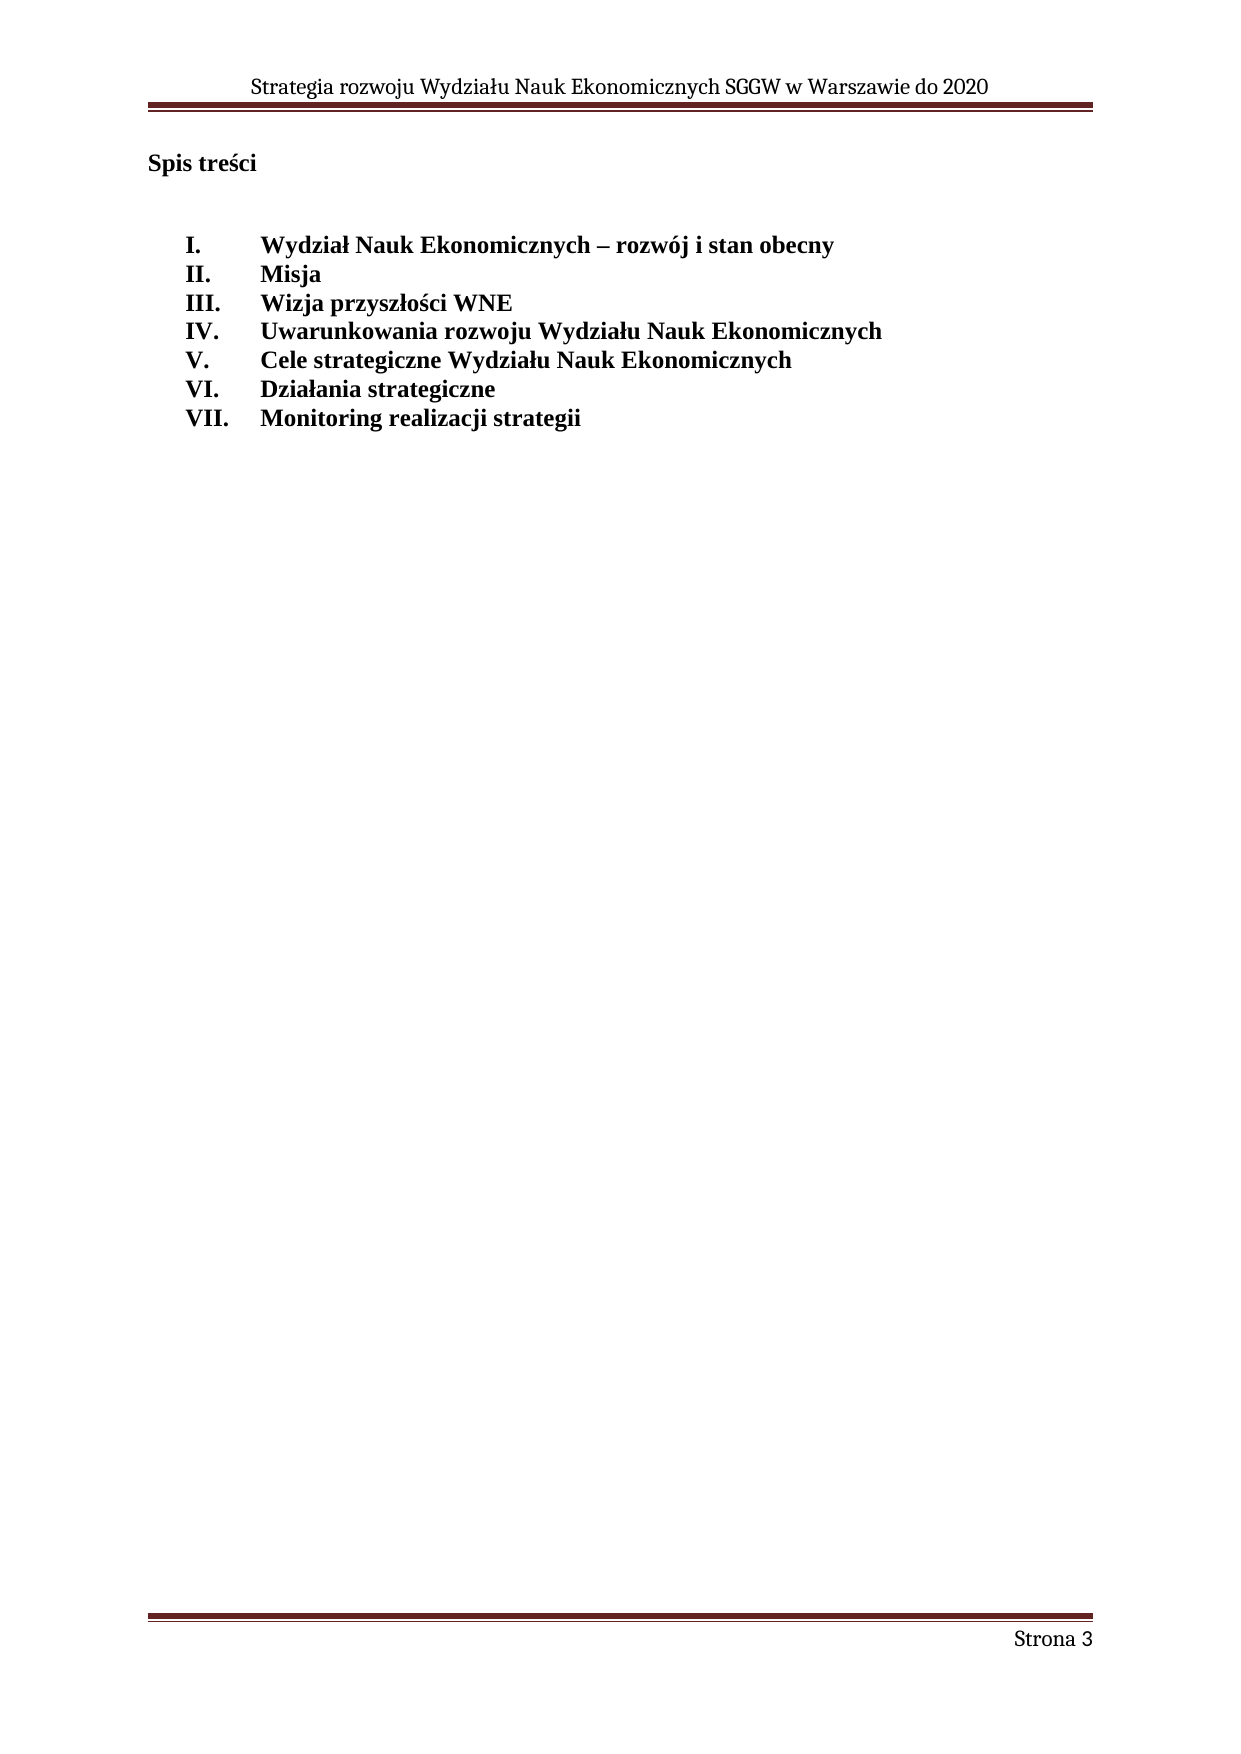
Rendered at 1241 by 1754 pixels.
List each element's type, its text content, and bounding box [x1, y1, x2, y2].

list Uwarunkowania rozwoju Wydziału Nauk Ekonomicznych [185, 316, 1093, 345]
list Cele strategiczne Wydziału Nauk Ekonomicznych [185, 345, 1093, 374]
list Misja [185, 259, 1093, 288]
list Wizja przyszłości WNE [185, 288, 1093, 316]
list Działania strategiczne [185, 374, 1093, 403]
list Wydział Nauk Ekonomicznych – rozwój i stan obecny [185, 230, 1093, 259]
list Monitoring realizacji strategii [185, 403, 1093, 431]
text Spis treści [148, 148, 1093, 176]
